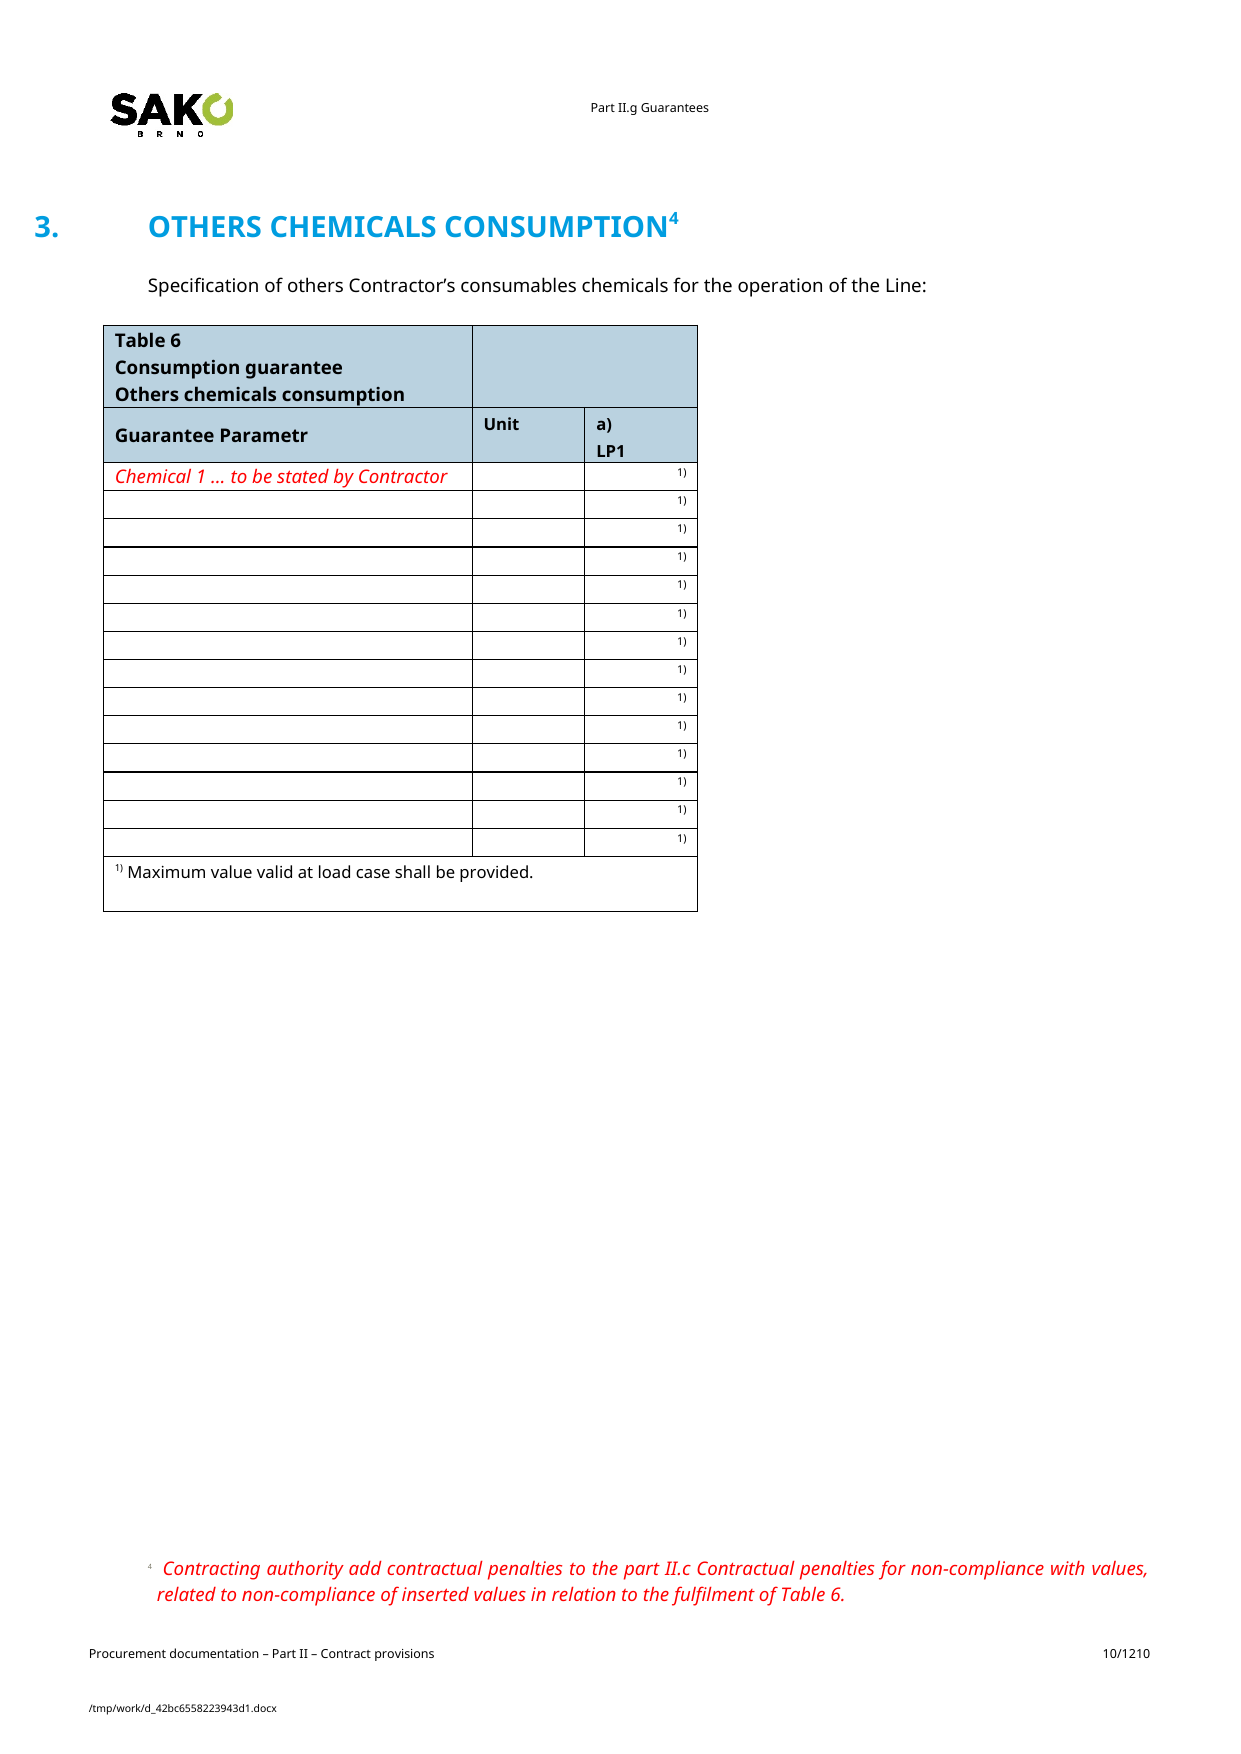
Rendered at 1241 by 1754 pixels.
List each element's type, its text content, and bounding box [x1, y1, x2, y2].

table_cell 1) [585, 829, 697, 856]
table_cell 1) [585, 801, 697, 828]
table_cell [473, 491, 584, 518]
table_cell Chemical 1 … to be stated by Contractor [104, 463, 472, 490]
table_cell [473, 632, 584, 659]
subtitle Others chemicals consumption [59, 207, 1152, 246]
table_cell [473, 604, 584, 631]
table_cell [473, 463, 584, 490]
table_cell 1) [585, 744, 697, 771]
table_cell [473, 660, 584, 687]
table_cell [104, 576, 472, 603]
table_cell [104, 632, 472, 659]
table_cell [104, 773, 472, 799]
table_cell [104, 519, 472, 546]
table_cell a) LP1 [585, 408, 697, 462]
text Specification of others Contractor’s consumables chemicals for the operation of the Line: [148, 270, 1152, 297]
table_cell [104, 801, 472, 828]
table_cell [473, 688, 584, 715]
table_cell 1) [585, 688, 697, 715]
table_cell [473, 773, 584, 799]
table_cell 1) [585, 491, 697, 518]
table_cell 1) [585, 519, 697, 546]
table_cell 1) [585, 576, 697, 603]
table_cell 1) [585, 716, 697, 743]
table_cell [473, 519, 584, 546]
table_cell [104, 604, 472, 631]
table_cell 1) [585, 632, 697, 659]
table_cell [104, 744, 472, 771]
table_cell [104, 688, 472, 715]
table_cell [473, 548, 584, 574]
table_cell [473, 576, 584, 603]
table_cell [104, 660, 472, 687]
table_cell 1) [585, 463, 697, 490]
table_cell [104, 716, 472, 743]
table_cell Guarantee Parametr [104, 408, 472, 462]
table_cell 1) [585, 548, 697, 574]
table_cell 1) [585, 660, 697, 687]
table_cell 1) [585, 773, 697, 799]
table_header [473, 326, 697, 407]
table_cell 1) Maximum value valid at load case shall be provided. [104, 857, 697, 911]
table_cell [473, 801, 584, 828]
table_header Table 6 Consumption guarantee Others chemicals consumption [104, 326, 472, 407]
table_cell [104, 548, 472, 574]
table_cell [473, 744, 584, 771]
table_cell [104, 829, 472, 856]
table_cell [104, 491, 472, 518]
table_cell [473, 716, 584, 743]
table_cell [473, 829, 584, 856]
table_cell Unit [473, 408, 584, 462]
picture [110, 93, 233, 137]
table_cell 1) [585, 604, 697, 631]
